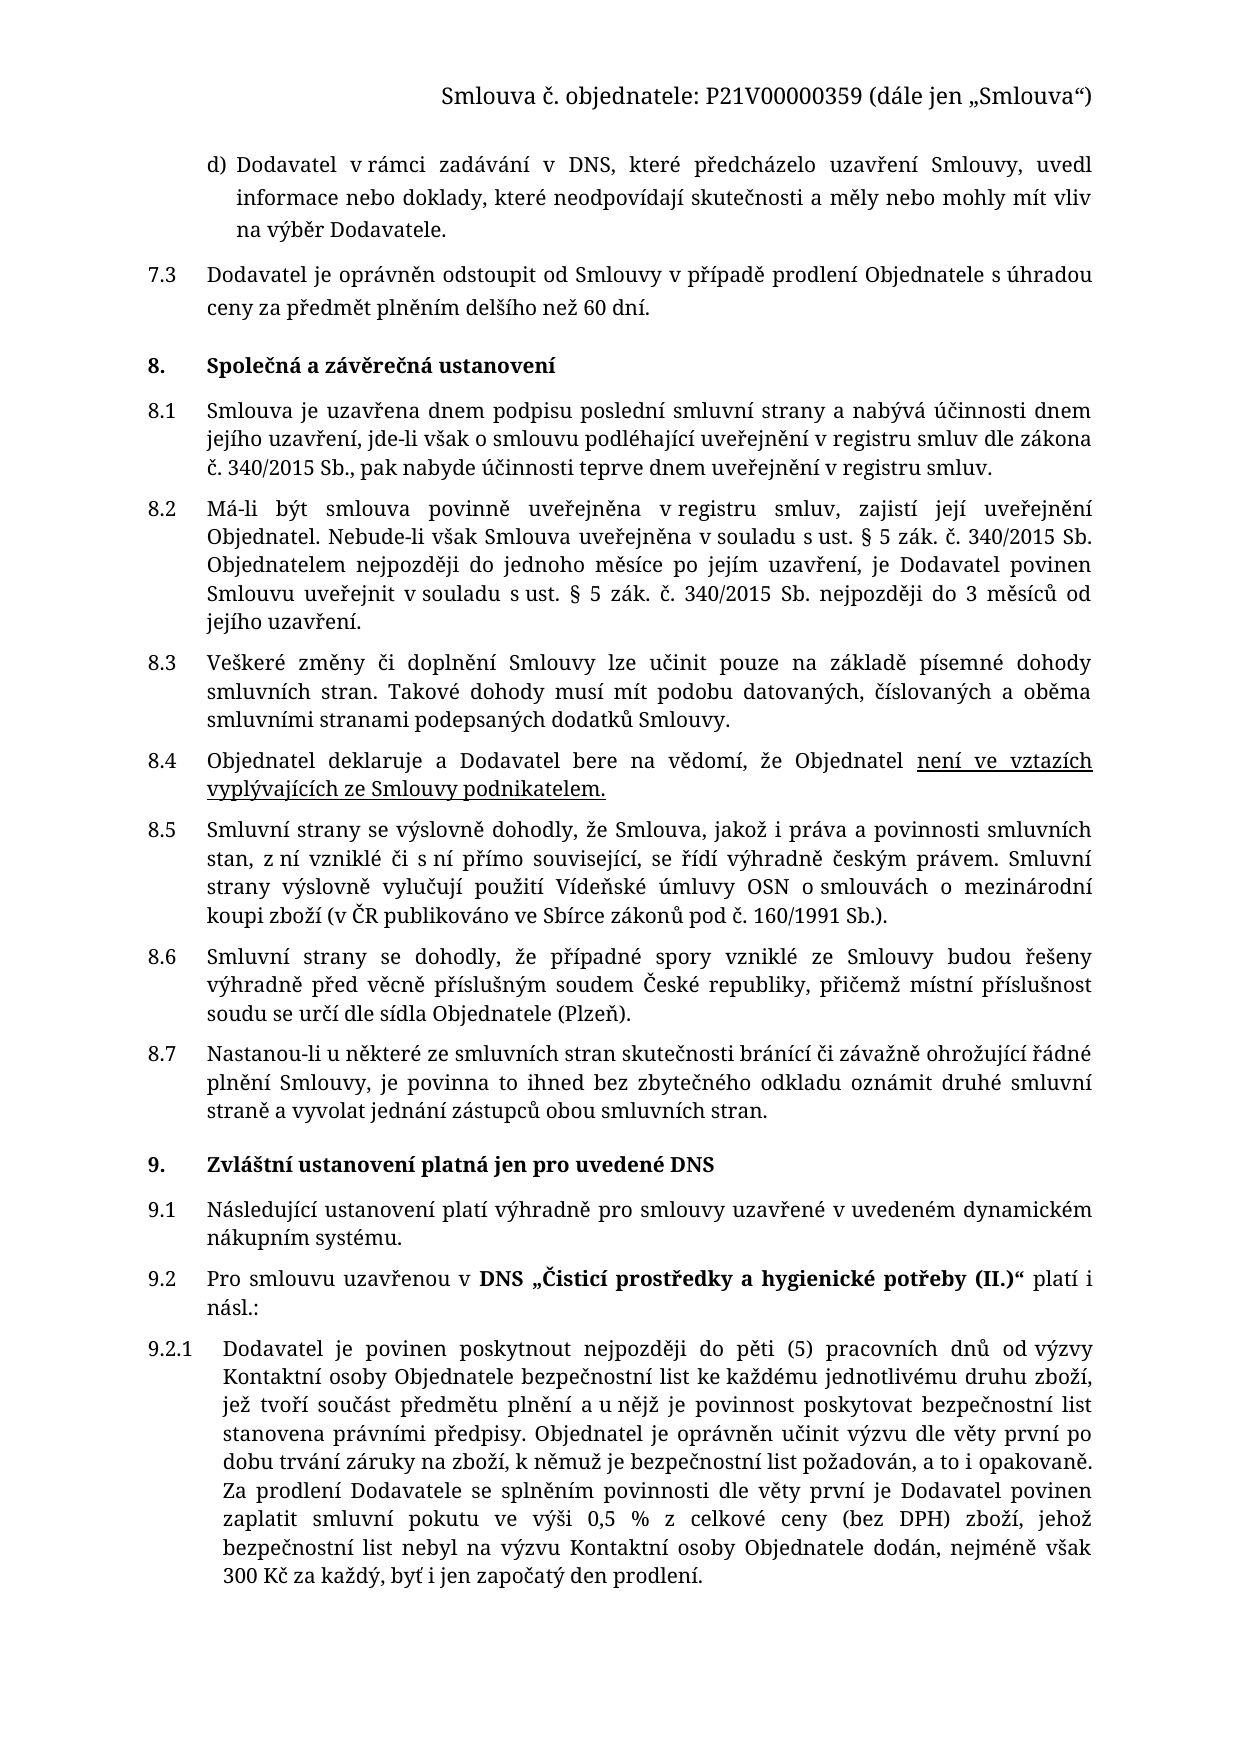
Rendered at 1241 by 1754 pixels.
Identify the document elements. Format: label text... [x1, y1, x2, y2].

list Smluvní strany se výslovně dohodly, že Smlouva, jakož i práva a povinnosti smluvních stan, z ní vzniklé či s ní přímo související, se řídí výhradně českým právem. Smluvní strany výslovně vylučují použití Vídeňské úmluvy OSN o smlouvách o mezinárodní koupi zboží (v ČR publikováno ve Sbírce zákonů pod č. 160/1991 Sb.). [148, 816, 1093, 929]
list Smlouva je uzavřena dnem podpisu poslední smluvní strany a nabývá účinnosti dnem jejího uzavření, jde-li však o smlouvu podléhající uveřejnění v registru smluv dle zákona č. 340/2015 Sb., pak nabyde účinnosti teprve dnem uveřejnění v registru smluv. [148, 396, 1093, 481]
list Nastanou-li u některé ze smluvních stran skutečnosti bránící či závažně ohrožující řádné plnění Smlouvy, je povinna to ihned bez zbytečného odkladu oznámit druhé smluvní straně a vyvolat jednání zástupců obou smluvních stran. [148, 1039, 1093, 1125]
list Smluvní strany se dohodly, že případné spory vzniklé ze Smlouvy budou řešeny výhradně před věcně příslušným soudem České republiky, přičemž místní příslušnost soudu se určí dle sídla Objednatele (Plzeň). [148, 942, 1093, 1027]
list Dodavatel je oprávněn odstoupit od Smlouvy v případě prodlení Objednatele s úhradou ceny za předmět plněním delšího než 60 dní. [148, 261, 1093, 322]
list Dodavatel v rámci zadávání v DNS, které předcházelo uzavření Smlouvy, uvedl informace nebo doklady, které neodpovídají skutečnosti a měly nebo mohly mít vliv na výběr Dodavatele. [207, 150, 1093, 244]
list Zvláštní ustanovení platná jen pro uvedené DNS [148, 1150, 1093, 1178]
list Následující ustanovení platí výhradně pro smlouvy uzavřené v uvedeném dynamickém nákupním systému. [148, 1195, 1093, 1252]
list Dodavatel je povinen poskytnout nejpozději do pěti (5) pracovních dnů od výzvy Kontaktní osoby Objednatele bezpečnostní list ke každému jednotlivému druhu zboží, jež tvoří součást předmětu plnění a u nějž je povinnost poskytovat bezpečnostní list stanovena právními předpisy. Objednatel je oprávněn učinit výzvu dle věty první po dobu trvání záruky na zboží, k němuž je bezpečnostní list požadován, a to i opakovaně. Za prodlení Dodavatele se splněním povinnosti dle věty první je Dodavatel povinen zaplatit smluvní pokutu ve výši 0,5 % z celkové ceny (bez DPH) zboží, jehož bezpečnostní list nebyl na výzvu Kontaktní osoby Objednatele dodán, nejméně však 300 Kč za každý, byť i jen započatý den prodlení. [148, 1334, 1093, 1590]
list Veškeré změny či doplnění Smlouvy lze učinit pouze na základě písemné dohody smluvních stran. Takové dohody musí mít podobu datovaných, číslovaných a oběma smluvními stranami podepsaných dodatků Smlouvy. [148, 648, 1093, 734]
list Má-li být smlouva povinně uveřejněna v registru smluv, zajistí její uveřejnění Objednatel. Nebude-li však Smlouva uveřejněna v souladu s ust. § 5 zák. č. 340/2015 Sb. Objednatelem nejpozději do jednoho měsíce po jejím uzavření, je Dodavatel povinen Smlouvu uveřejnit v souladu s ust. § 5 zák. č. 340/2015 Sb. nejpozději do 3 měsíců od jejího uzavření. [148, 494, 1093, 636]
list Objednatel deklaruje a Dodavatel bere na vědomí, že Objednatel není ve vztazích vyplývajících ze Smlouvy podnikatelem. [148, 746, 1093, 803]
list Pro smlouvu uzavřenou v DNS „Čisticí prostředky a hygienické potřeby (II.)“ platí i násl.: [148, 1264, 1093, 1321]
list Společná a závěrečná ustanovení [148, 351, 1093, 379]
